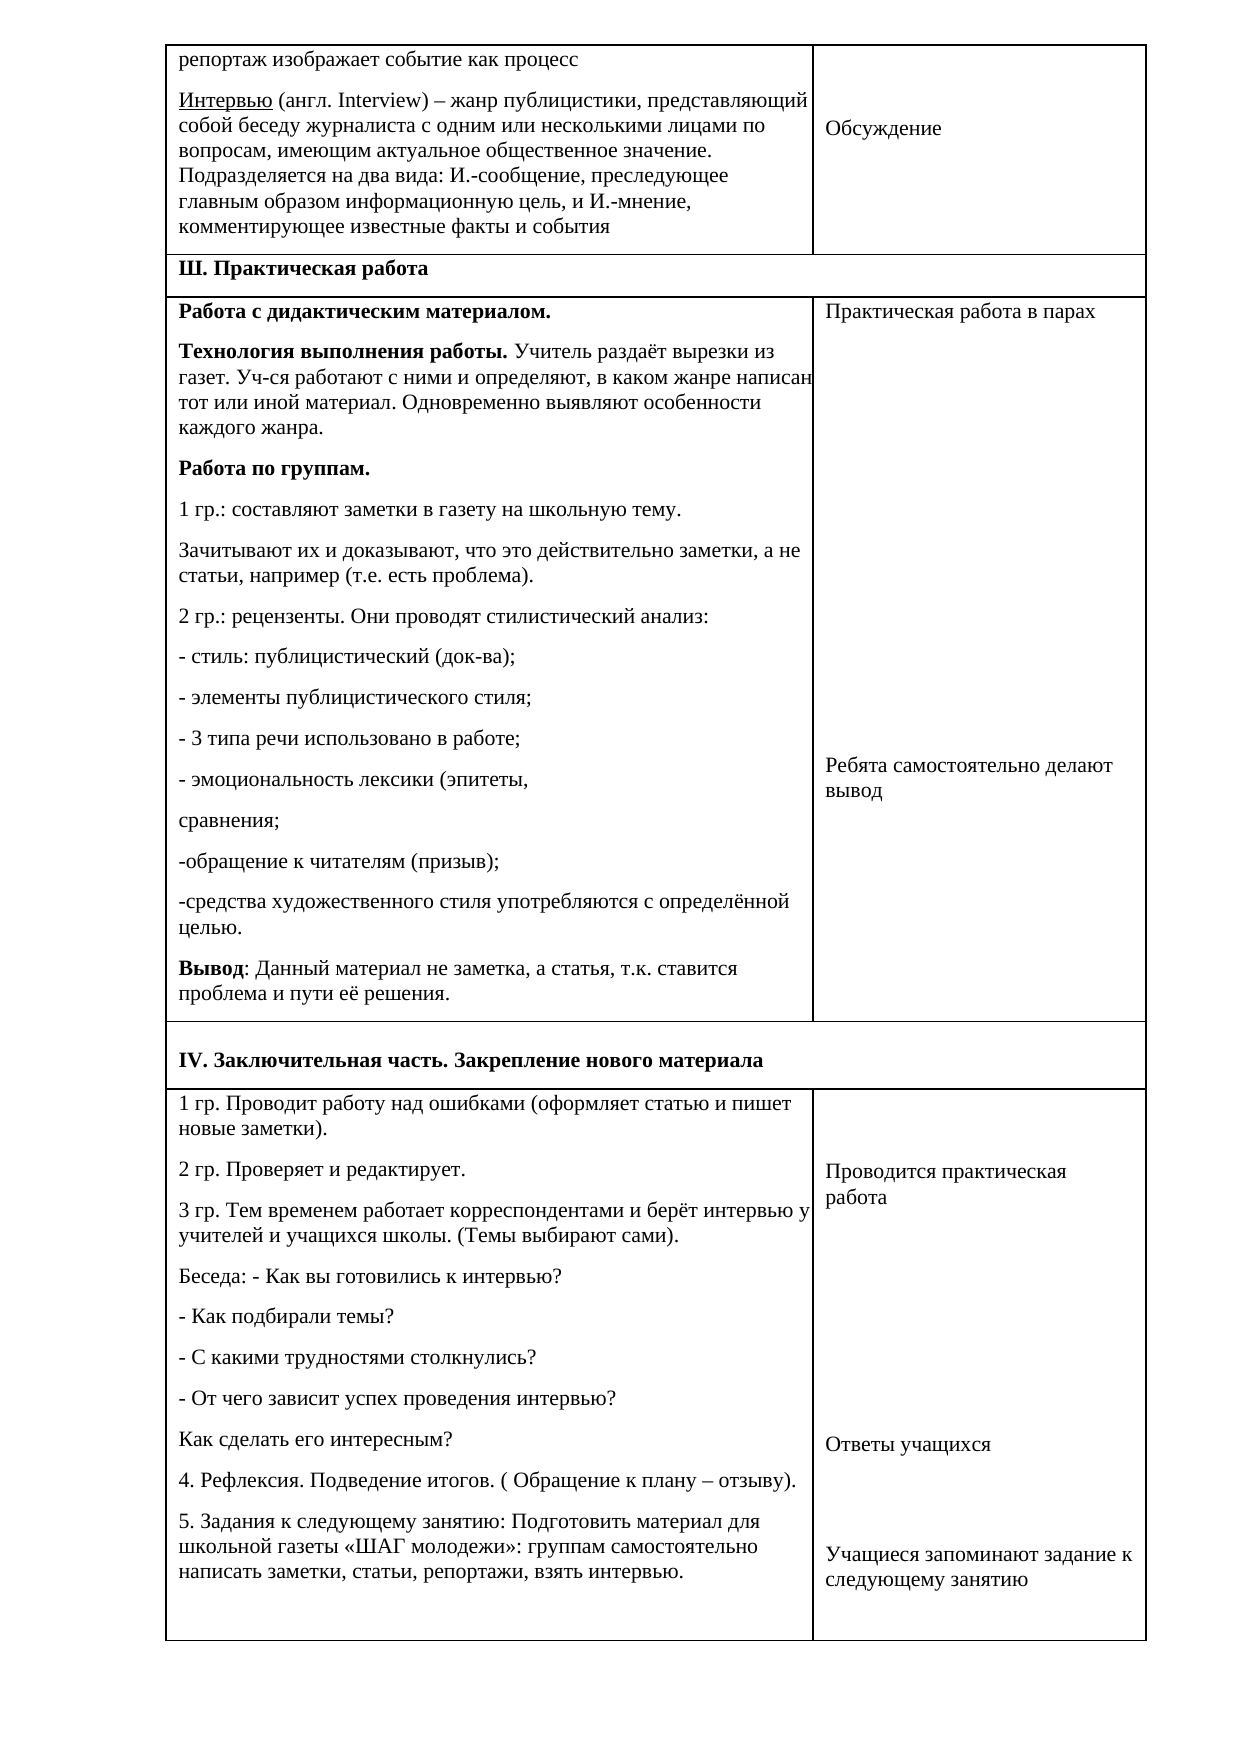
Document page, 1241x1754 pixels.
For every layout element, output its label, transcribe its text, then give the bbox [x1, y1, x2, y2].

table_cell Практическая работа в парах Ребята самостоятельно делают вывод [814, 298, 1145, 1021]
table_cell Ш. Практическая работа [167, 255, 1145, 296]
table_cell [814, 46, 1145, 254]
table_cell Работа с дидактическим материалом. Технология выполнения работы. Учитель раздаёт вырезки из газет. Уч-ся работают с ними и определяют, в каком жанре написан тот или иной материал. Одновременно выявляют особенности каждого жанра. Работа по группам. 1 гр.: составляют заметки в газету на школьную тему. Зачитывают их и доказывают, что это действительно заметки, а не статьи, например (т.е. есть проблема). 2 гр.: рецензенты. Они проводят стилистический анализ: - стиль: публицистический (док-ва); - элементы публицистического стиля; - 3 типа речи использовано в работе; - эмоциональность лексики (эпитеты, сравнения; -обращение к читателям (призыв); -средства художественного стиля употребляются с определённой целью. Вывод: Данный материал не заметка, а статья, т.к. ставится проблема и пути её решения. [167, 298, 812, 1021]
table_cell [167, 46, 812, 254]
table_cell 1 гр. Проводит работу над ошибками (оформляет статью и пишет новые заметки). 2 гр. Проверяет и редактирует. 3 гр. Тем временем работает корреспондентами и берёт интервью у учителей и учащихся школы. (Темы выбирают сами). Беседа: - Как вы готовились к интервью? - Как подбирали темы? - С какими трудностями столкнулись? - От чего зависит успех проведения интервью? Как сделать его интересным? 4. Рефлексия. Подведение итогов. ( Обращение к плану – отзыву). 5. Задания к следующему занятию: Подготовить материал для школьной газеты «ШАГ молодежи»: группам самостоятельно написать заметки, статьи, репортажи, взять интервью. [167, 1090, 812, 1640]
table_cell IV. Заключительная часть. Закрепление нового материала [167, 1022, 1145, 1088]
table_cell Проводится практическая работа Ответы учащихся Учащиеся запоминают задание к следующему занятию [814, 1090, 1145, 1640]
